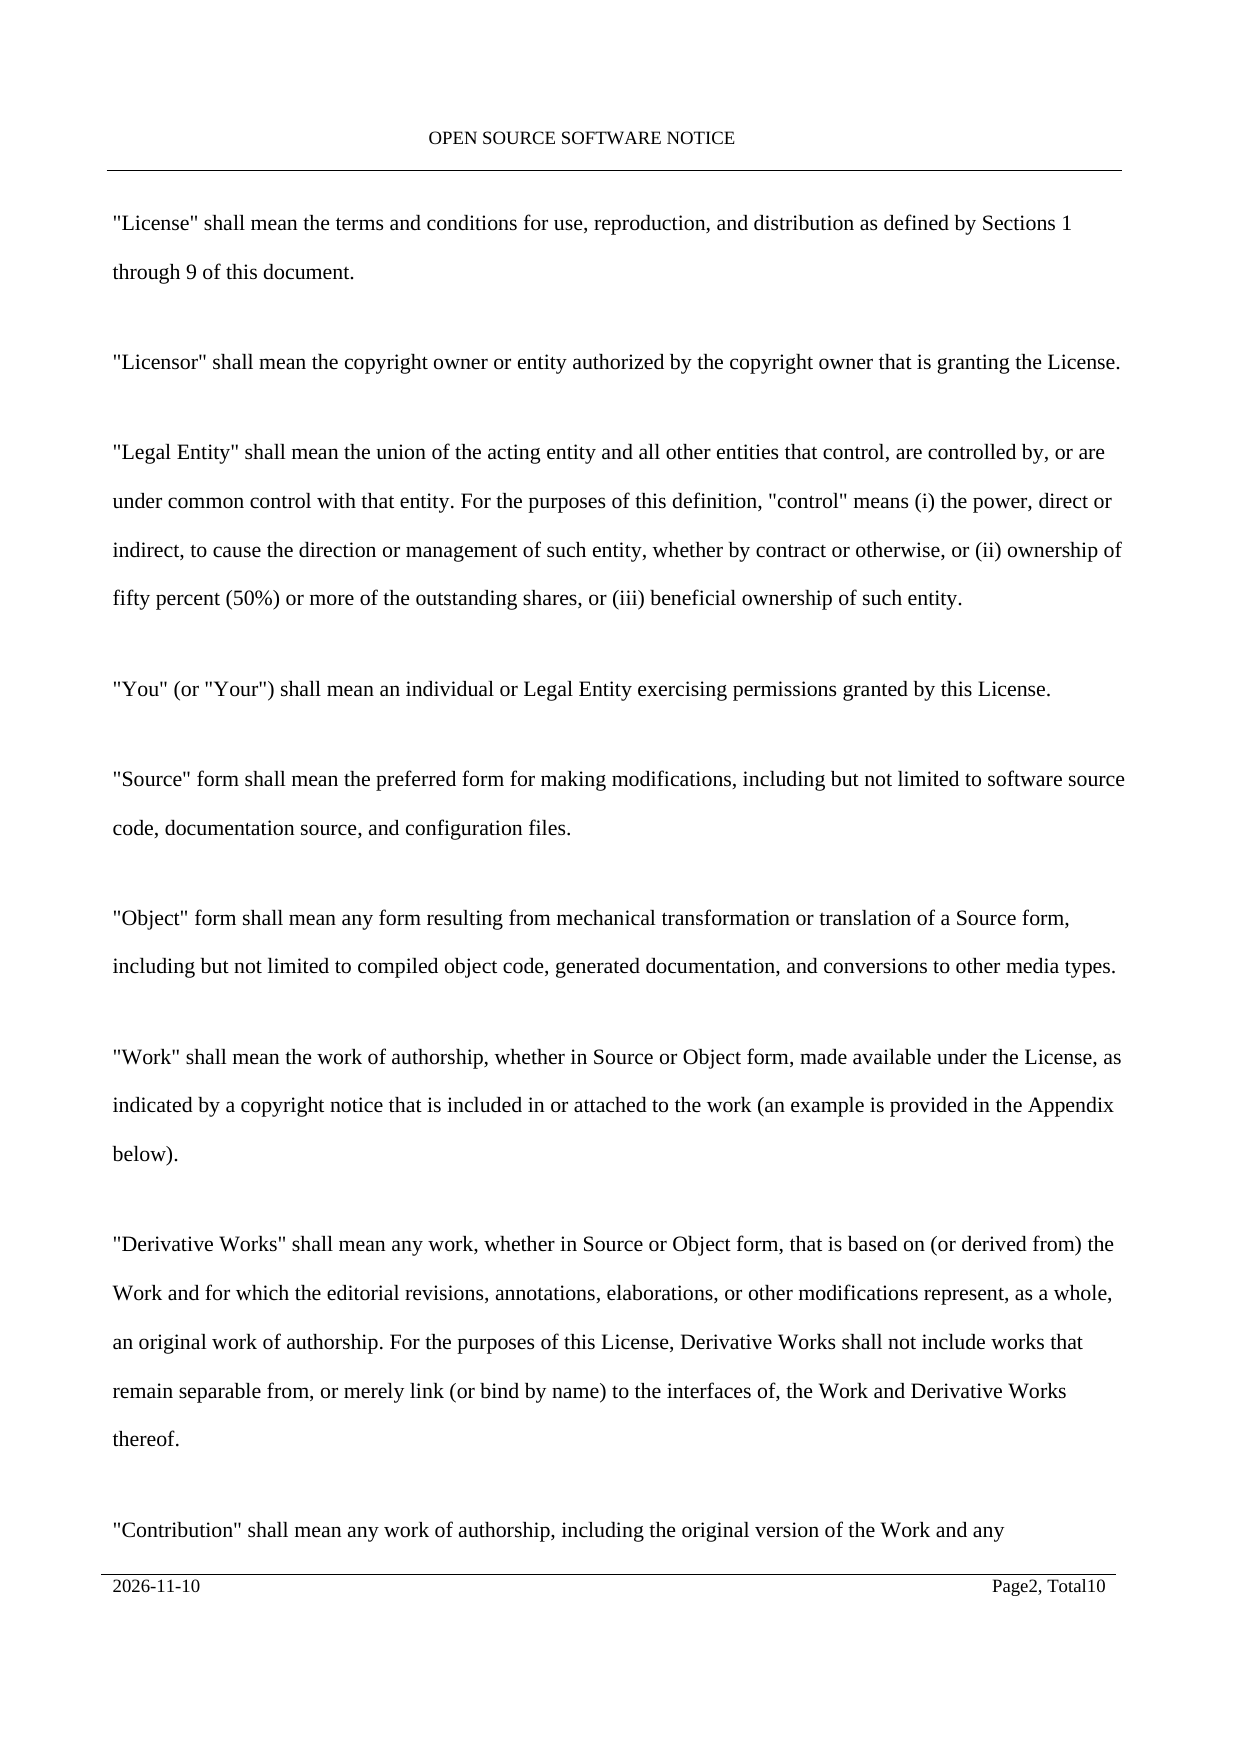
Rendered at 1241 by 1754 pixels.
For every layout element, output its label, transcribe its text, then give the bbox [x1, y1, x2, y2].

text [112, 1513, 1128, 1546]
text "License" shall mean the terms and conditions for use, reproduction, and distribution as defined by Sections 1 through 9 of this document. [112, 206, 1128, 288]
text "You" (or "Your") shall mean an individual or Legal Entity exercising permissions granted by this License. [112, 672, 1128, 704]
text "Source" form shall mean the preferred form for making modifications, including but not limited to software source code, documentation source, and configuration files. [112, 762, 1128, 843]
text "Derivative Works" shall mean any work, whether in Source or Object form, that is based on (or derived from) the Work and for which the editorial revisions, annotations, elaborations, or other modifications represent, as a whole, an original work of authorship. For the purposes of this License, Derivative Works shall not include works that remain separable from, or merely link (or bind by name) to the interfaces of, the Work and Derivative Works thereof. [112, 1228, 1128, 1455]
text "Work" shall mean the work of authorship, whether in Source or Object form, made available under the License, as indicated by a copyright notice that is included in or attached to the work (an example is provided in the Appendix below). [112, 1040, 1128, 1170]
text "Licensor" shall mean the copyright owner or entity authorized by the copyright owner that is granting the License. [112, 345, 1128, 378]
text "Object" form shall mean any form resulting from mechanical transformation or translation of a Source form, including but not limited to compiled object code, generated documentation, and conversions to other media types. [112, 901, 1128, 982]
text "Legal Entity" shall mean the union of the acting entity and all other entities that control, are controlled by, or are under common control with that entity. For the purposes of this definition, "control" means (i) the power, direct or indirect, to cause the direction or management of such entity, whether by contract or otherwise, or (ii) ownership of fifty percent (50%) or more of the outstanding shares, or (iii) beneficial ownership of such entity. [112, 436, 1128, 614]
